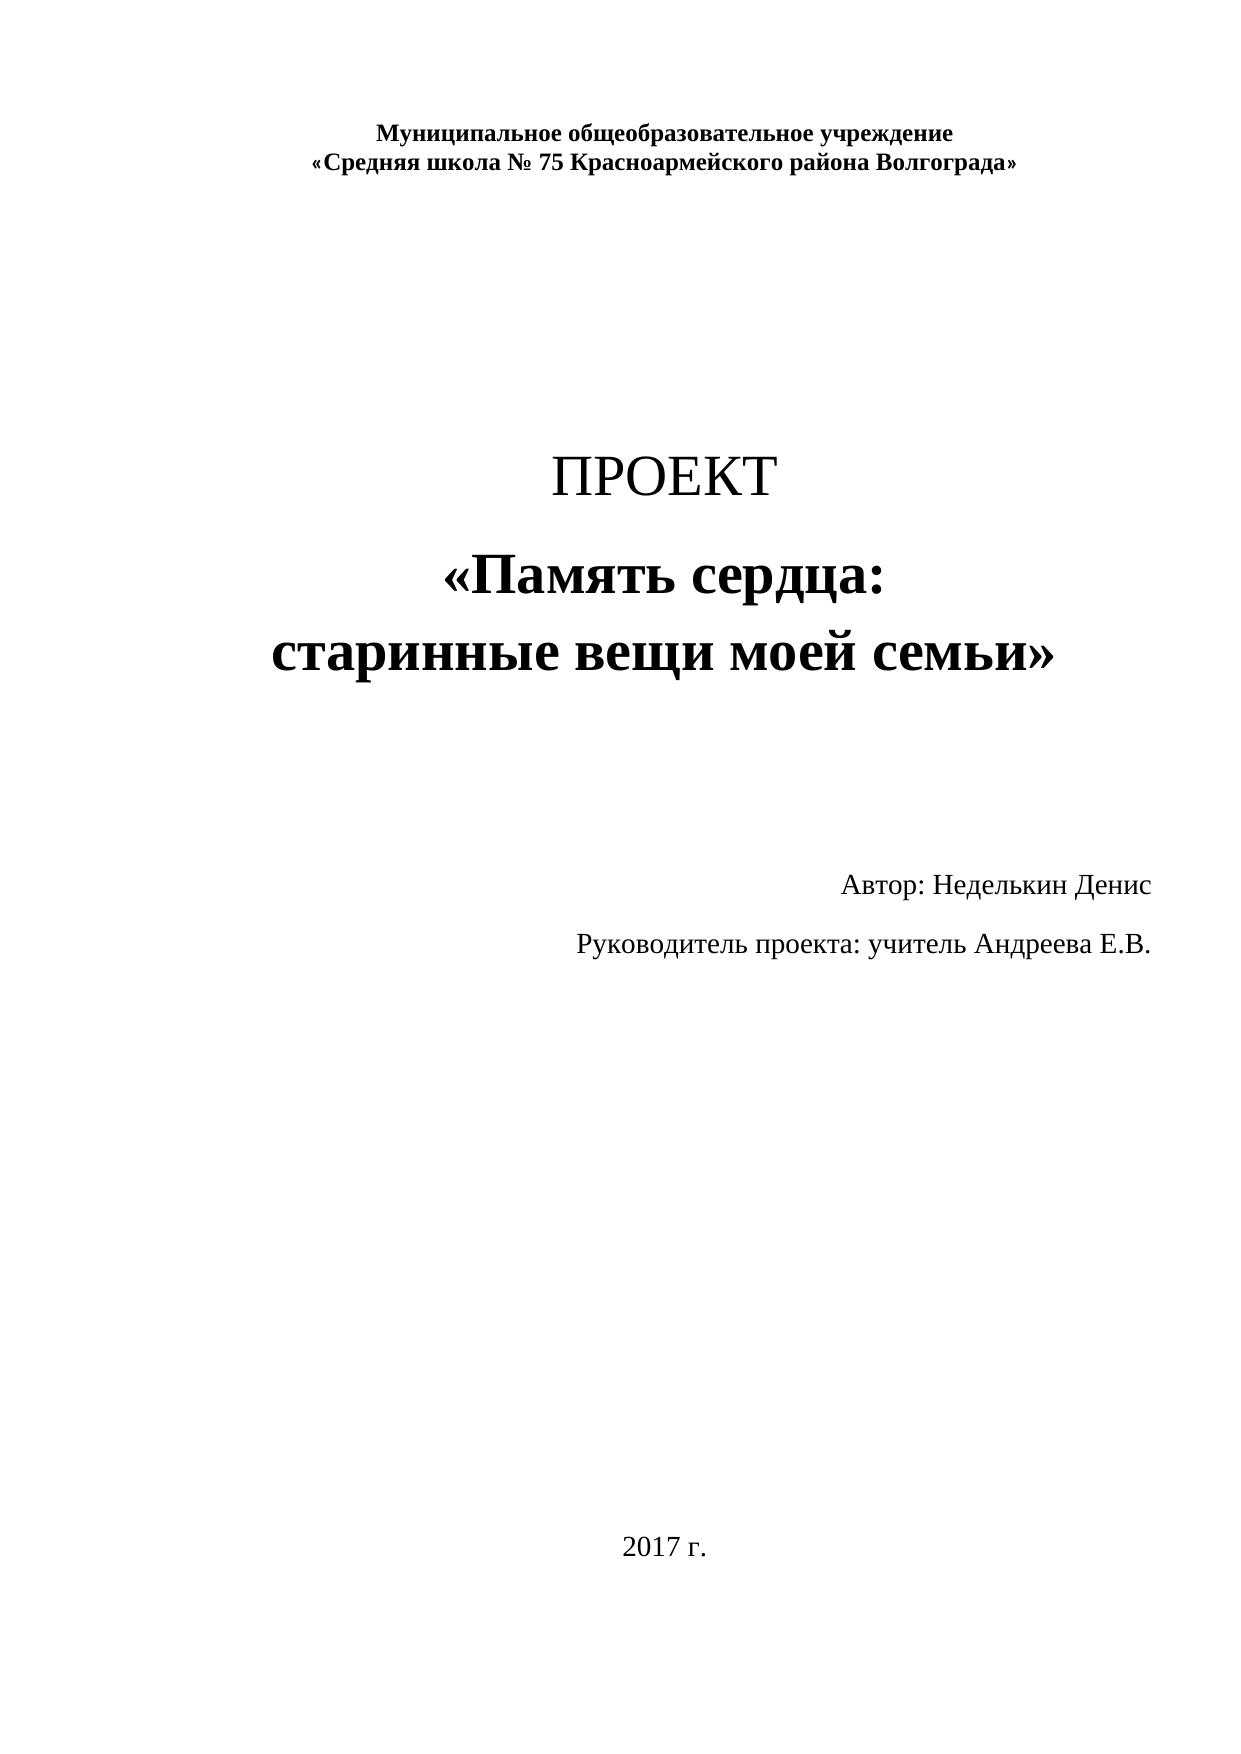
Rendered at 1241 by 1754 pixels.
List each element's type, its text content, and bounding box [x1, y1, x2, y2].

text Руководитель проекта: учитель Андреева Е.В. [177, 926, 1152, 960]
text ПРОЕКТ [177, 441, 1152, 508]
text Муниципальное общеобразовательное учреждение [177, 118, 1152, 147]
text Автор: Неделькин Денис [177, 867, 1152, 901]
text «Память сердца: старинные вещи моей семьи» [177, 539, 1152, 683]
text 2017 г. [177, 1529, 1152, 1563]
text «Средняя школа № 75 Красноармейского района Волгограда» [177, 147, 1152, 176]
